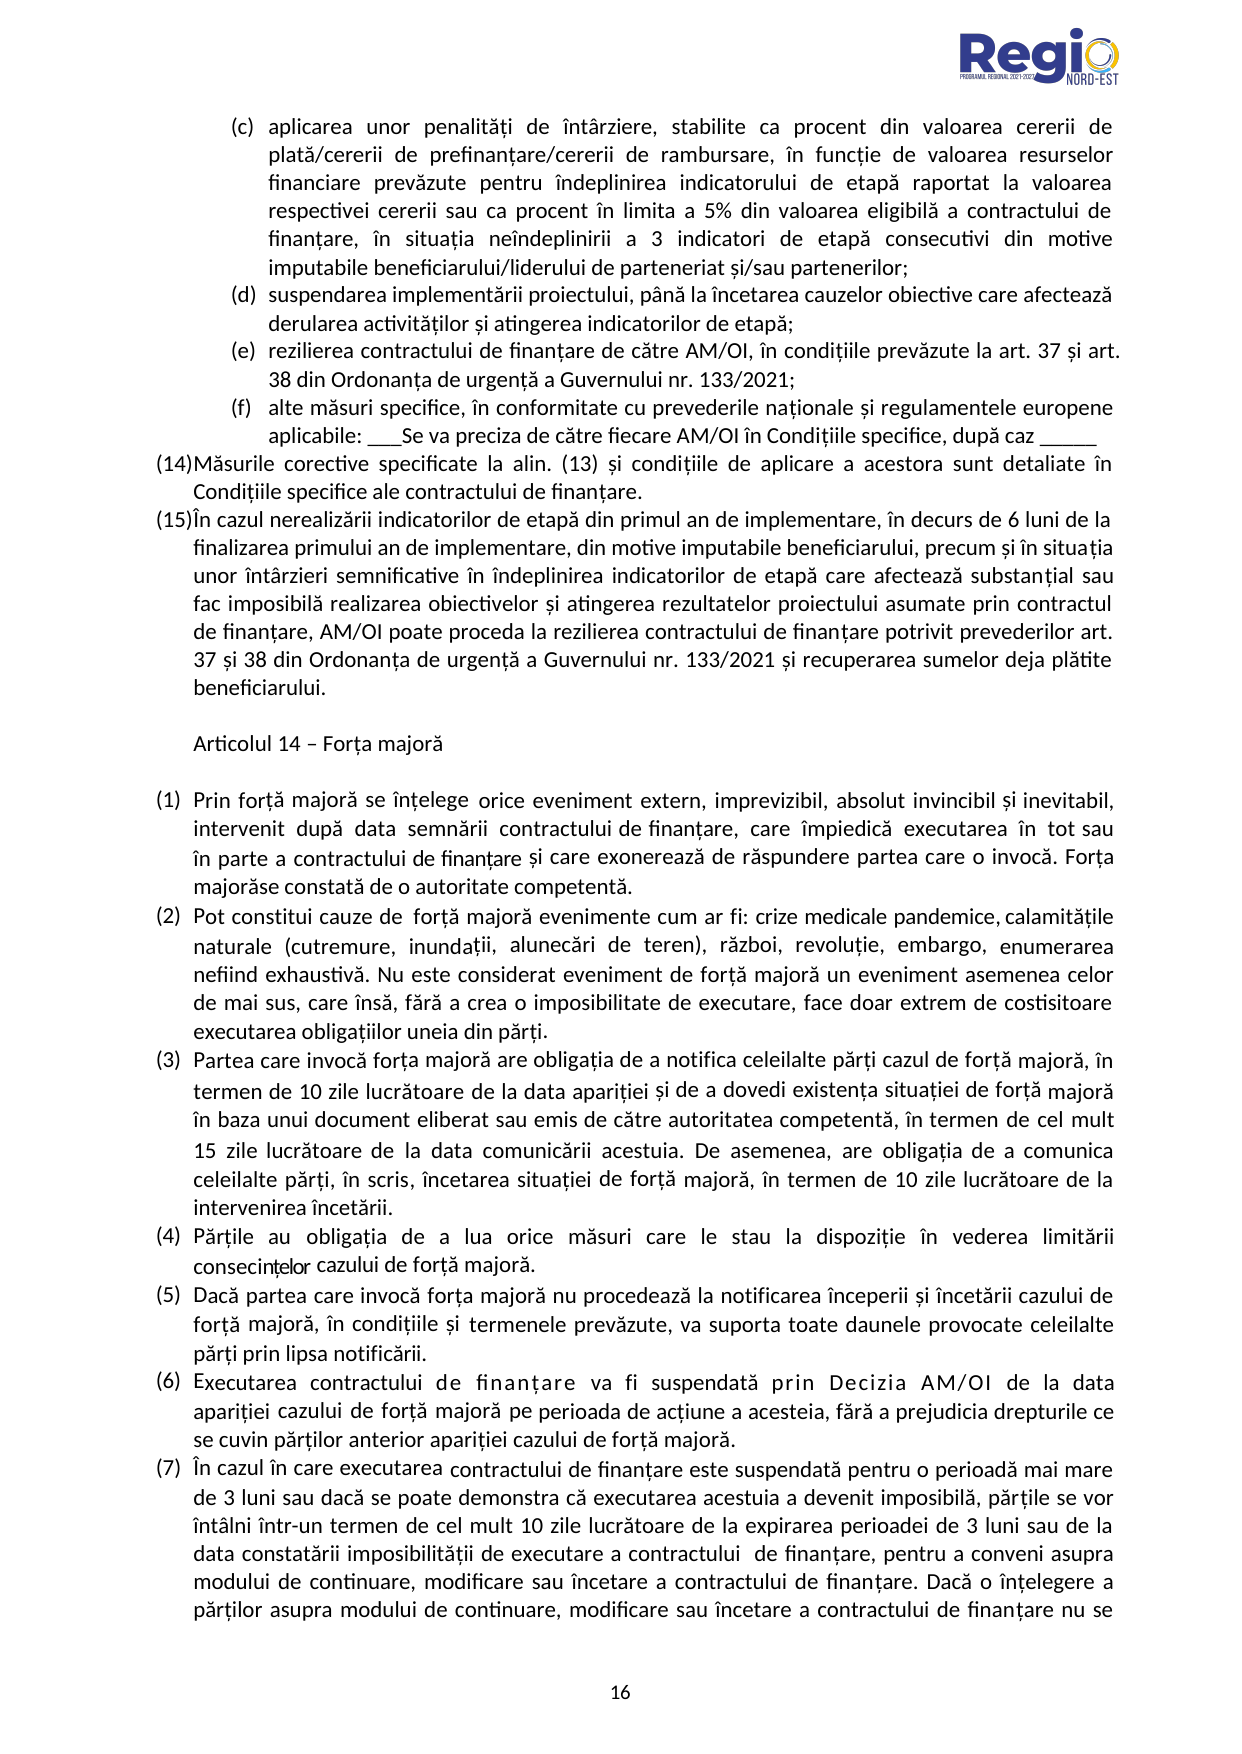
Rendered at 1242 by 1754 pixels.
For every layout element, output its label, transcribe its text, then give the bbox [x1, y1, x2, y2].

list Măsurile corective specificate la alin. (13) și condițiile de aplicare a acestora sunt detaliate în Condițiile specifice ale contractului de finanțare. [156, 449, 1114, 505]
list alte măsuri specifice, în conformitate cu prevederile naționale și regulamentele europene aplicabile: ___Se va preciza de către fiecare AM/OI în Condițiile specifice, după caz _____ [231, 393, 1114, 449]
list Pot constitui cauze de forță majoră evenimente cum ar fi: crize medicale pandemice,calamitățile naturale (cutremure, inundații, alunecări de teren), război, revoluție, embargo, enumerarea nefiind exhaustivă. Nu este considerat eveniment de forță majoră un eveniment asemenea celor de mai sus, care însă, fără a crea o imposibilitate de executare, face doar extrem de costisitoare executarea obligațiilor uneia din părți. [156, 901, 1114, 1045]
list Partea care invocă forța majoră are obligația de a notifica celeilalte părți cazul de forță majoră, în termen de 10 zile lucrătoare de la data apariției și de a dovedi existența situației de forță majoră în baza unui document eliberat sau emis de către autoritatea competentă, în termen de cel mult 15 zile lucrătoare de la data comunicării acestuia. De asemenea, are obligația de a comunica celeilalte părți, în scris, încetarea situației de forță majoră, în termen de 10 zile lucrătoare de la intervenirea încetării. [156, 1045, 1114, 1221]
list În cazul nerealizării indicatorilor de etapă din primul an de implementare, în decurs de 6 luni de la finalizarea primului an de implementare, din motive imputabile beneficiarului, precum și în situația unor întârzieri semnificative în îndeplinirea indicatorilor de etapă care afectează substanțial sau fac imposibilă realizarea obiectivelor și atingerea rezultatelor proiectului asumate prin contractul de finanțare, AM/OI poate proceda la rezilierea contractului de finanțare potrivit prevederilor art. 37 și 38 din Ordonanța de urgență a Guvernului nr. 133/2021 și recuperarea sumelor deja plătite beneficiarului. [156, 505, 1114, 701]
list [156, 1453, 1114, 1623]
list Dacă partea care invocă forța majoră nu procedează la notificarea începerii și încetării cazului de forță majoră, în condițiile și termenele prevăzute, va suporta toate daunele provocate celeilalte părți prin lipsa notificării. [156, 1280, 1114, 1367]
list aplicarea unor penalități de întârziere, stabilite ca procent din valoarea cererii de plată/cererii de prefinanțare/cererii de rambursare, în funcție de valoarea resurselor financiare prevăzute pentru îndeplinirea indicatorului de etapă raportat la valoarea respectivei cererii sau ca procent în limita a 5% din valoarea eligibilă a contractului de finanțare, în situația neîndeplinirii a 3 indicatori de etapă consecutivi din motive imputabile beneficiarului/liderului de parteneriat și/sau partenerilor; [231, 112, 1114, 281]
text Articolul 14 – Forța majoră [118, 729, 1122, 757]
list Executarea contractului de finanțare va fi suspendată prin Decizia AM/OI de la data apariției cazului de forță majoră pe perioada de acțiune a acesteia, fără a prejudicia drepturile ce se cuvin părților anterior apariției cazului de forță majoră. [156, 1367, 1114, 1453]
picture [957, 24, 1123, 89]
list Părțile au obligația de a lua orice măsuri care le stau la dispoziție în vederea limitării consecințelor cazului de forță majoră. [156, 1221, 1114, 1280]
list Prin forță majoră se înțelege orice eveniment extern, imprevizibil, absolut invincibil și inevitabil, intervenit după data semnării contractului de finanțare, care împiedică executarea în tot sau în parte a contractului de finanțare și care exonerează de răspundere partea care o invocă. Forța majorăse constată de o autoritate competentă. [156, 785, 1114, 901]
list rezilierea contractului de finanțare de către AM/OI, în condițiile prevăzute la art. 37 și art. 38 din Ordonanța de urgență a Guvernului nr. 133/2021; [231, 337, 1122, 393]
list suspendarea implementării proiectului, până la încetarea cauzelor obiective care afectează derularea activităților și atingerea indicatorilor de etapă; [231, 281, 1114, 337]
